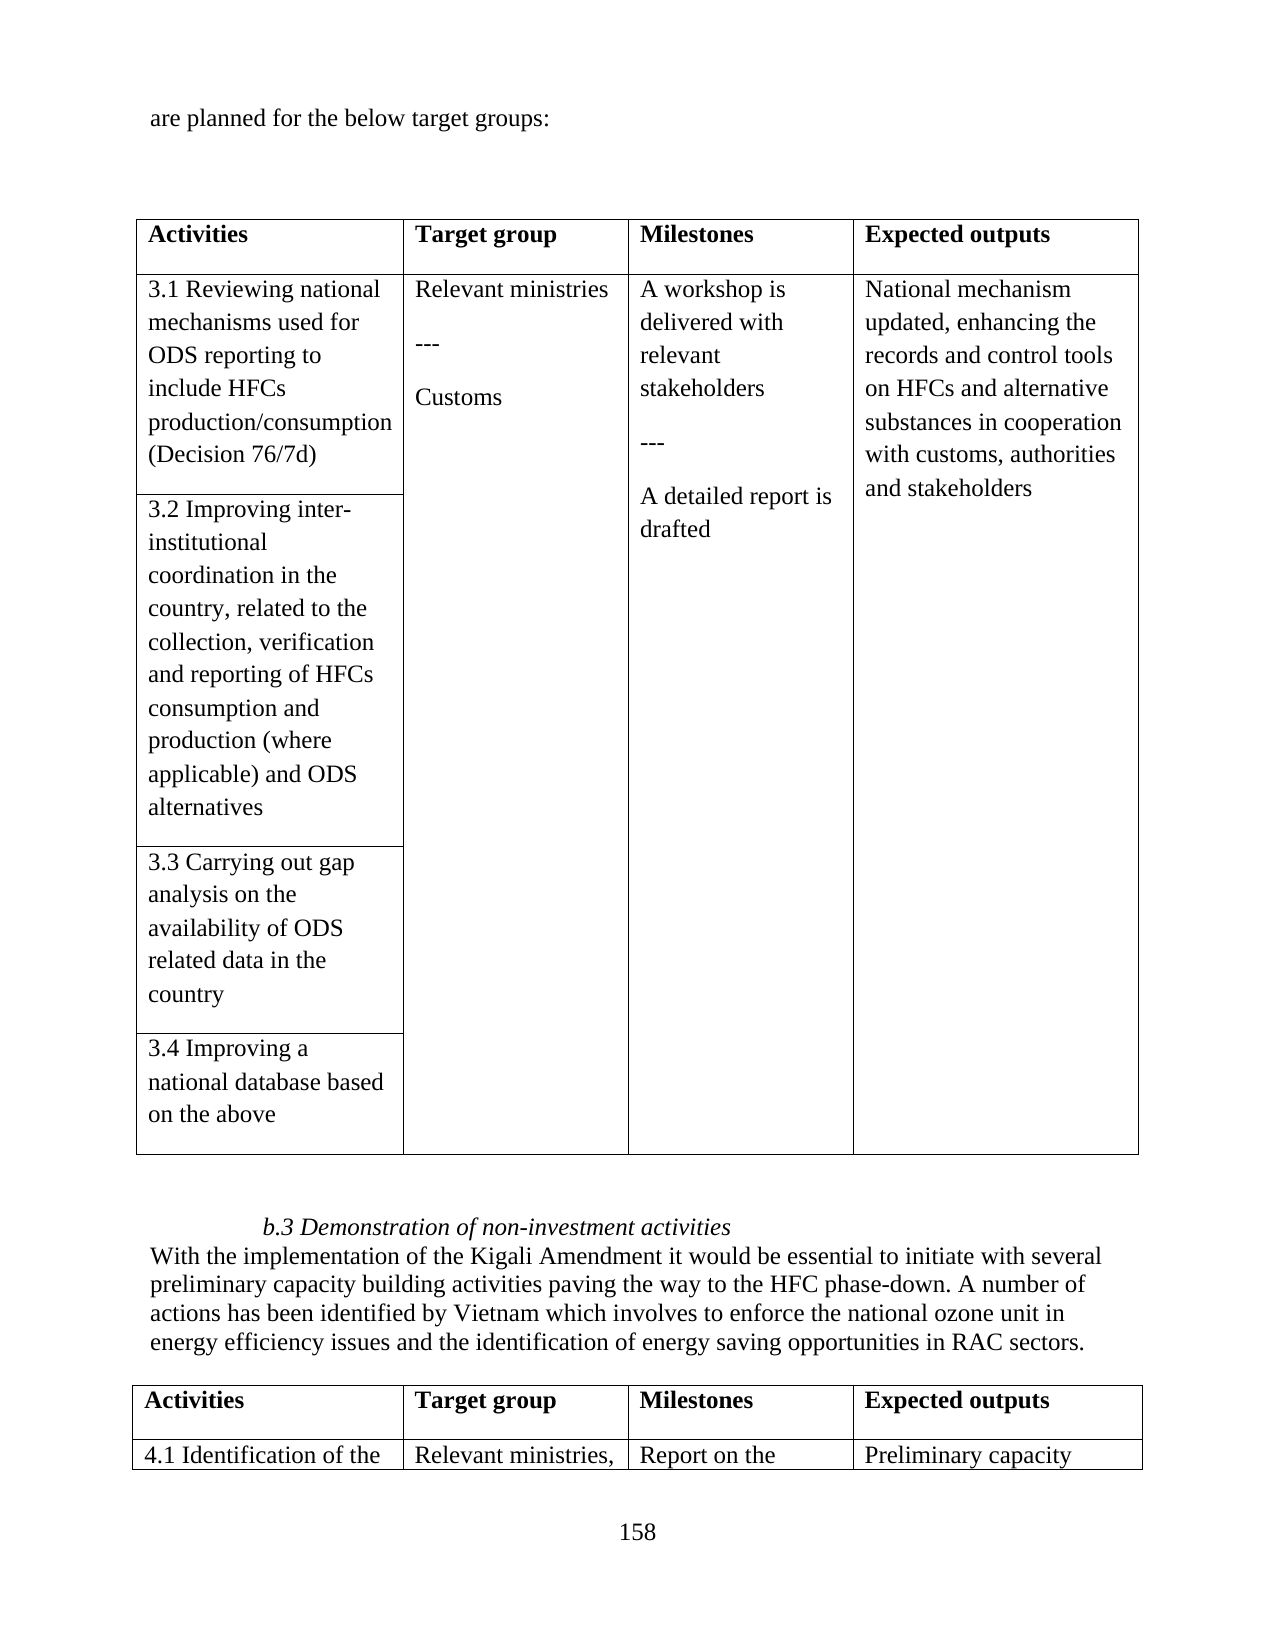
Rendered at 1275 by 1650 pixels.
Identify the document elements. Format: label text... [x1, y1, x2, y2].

text b.3 Demonstration of non-investment activities [262, 1212, 1125, 1241]
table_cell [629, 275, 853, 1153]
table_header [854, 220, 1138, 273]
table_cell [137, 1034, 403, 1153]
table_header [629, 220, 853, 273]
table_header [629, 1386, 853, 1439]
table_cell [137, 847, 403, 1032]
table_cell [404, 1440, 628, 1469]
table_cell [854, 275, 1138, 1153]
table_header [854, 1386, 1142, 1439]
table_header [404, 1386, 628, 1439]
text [150, 103, 1125, 132]
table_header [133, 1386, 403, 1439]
text With the implementation of the Kigali Amendment it would be essential to initiate with several preliminary capacity building activities paving the way to the HFC phase-down. A number of actions has been identified by Vietnam which involves to enforce the national ozone unit in energy efficiency issues and the identification of energy saving opportunities in RAC sectors. [150, 1241, 1125, 1356]
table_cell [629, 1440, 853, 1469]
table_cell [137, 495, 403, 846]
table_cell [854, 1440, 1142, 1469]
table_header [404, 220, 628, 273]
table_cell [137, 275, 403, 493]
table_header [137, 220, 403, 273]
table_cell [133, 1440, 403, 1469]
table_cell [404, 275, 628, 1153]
